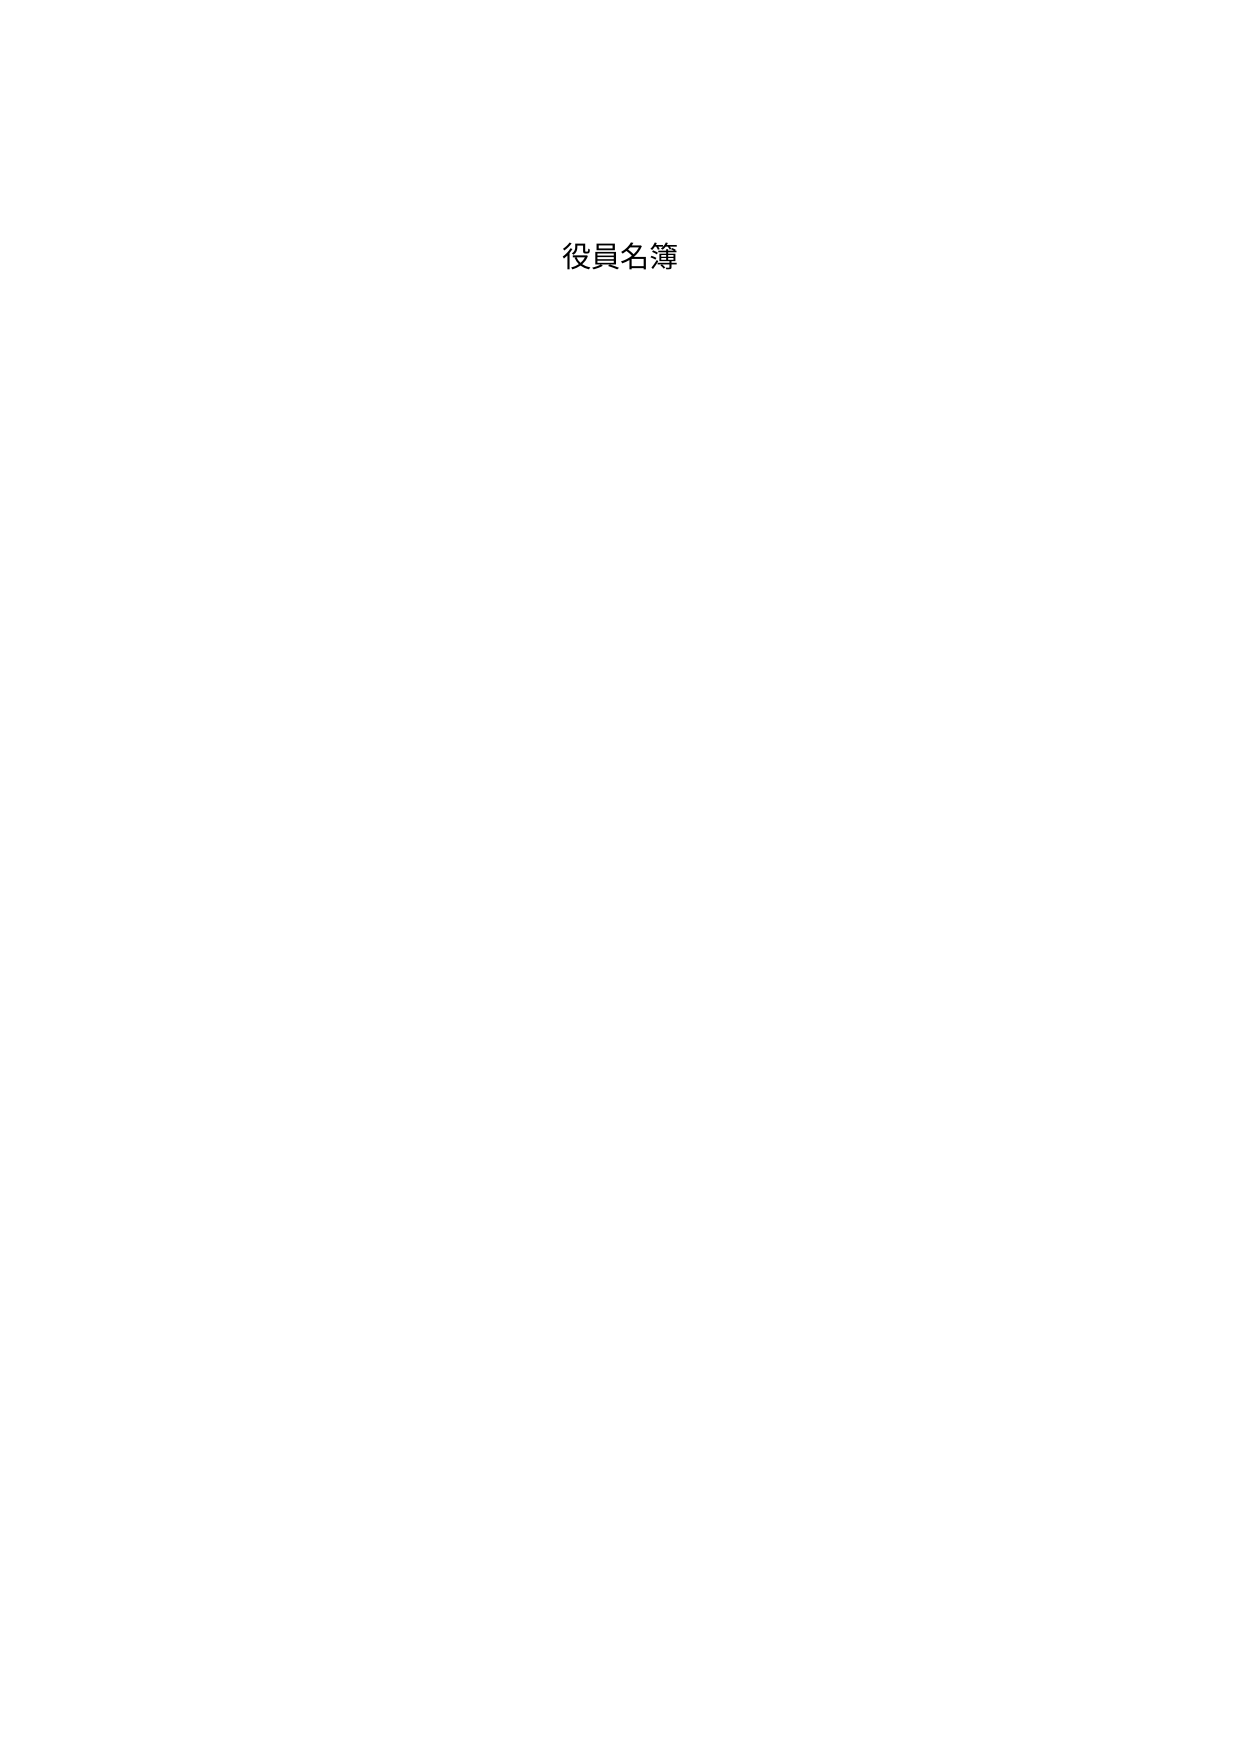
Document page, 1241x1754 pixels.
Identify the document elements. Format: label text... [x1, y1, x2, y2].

text 役員名簿 [177, 217, 1063, 292]
